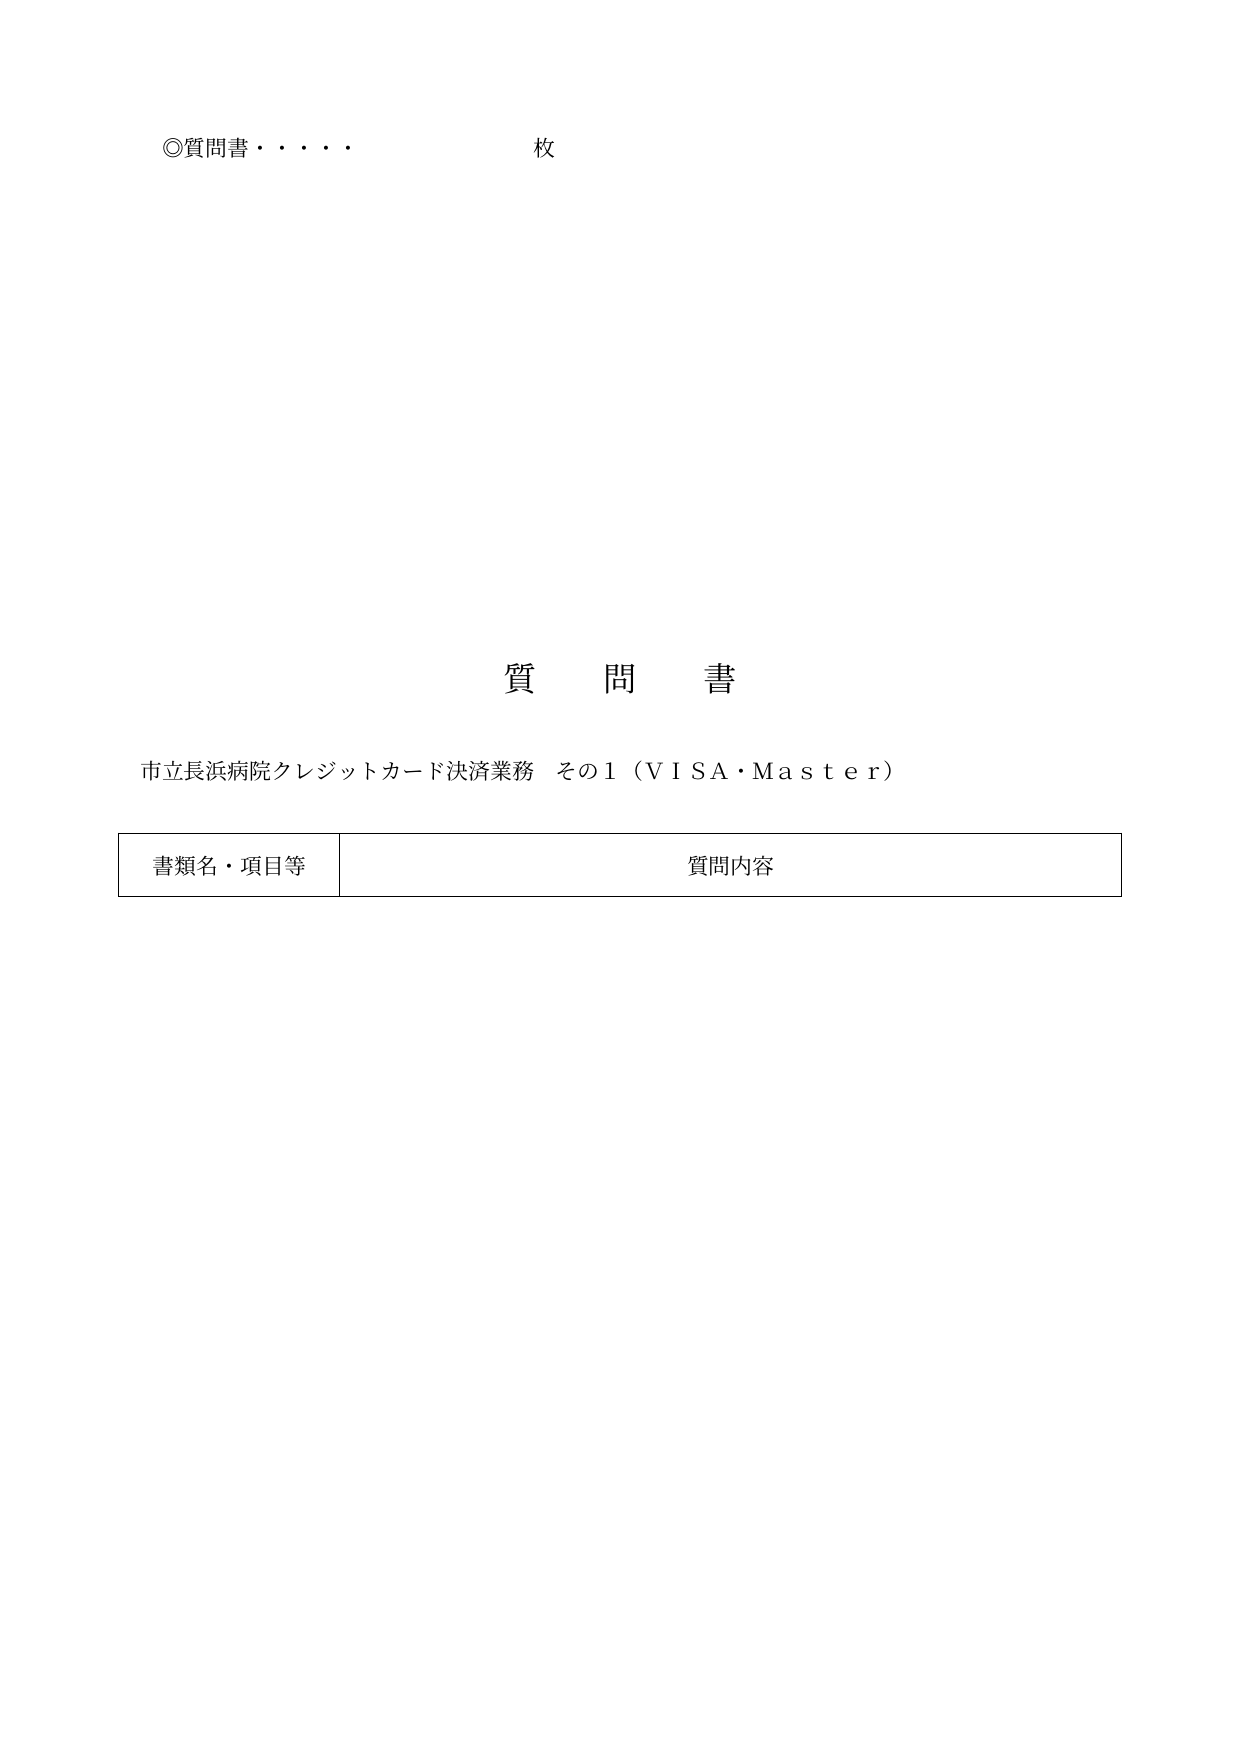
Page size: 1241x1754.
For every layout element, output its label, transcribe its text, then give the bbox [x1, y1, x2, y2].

table_header 質問内容 [340, 834, 1121, 896]
table_header 書類名・項目等 [119, 834, 339, 896]
text 市立長浜病院クレジットカード決済業務 その１（ＶＩＳＡ・Ｍａｓｔｅｒ） [118, 739, 1122, 801]
text 質 問 書 [118, 646, 1122, 708]
text ◎質問書・・・・・ 枚 [118, 116, 1122, 178]
